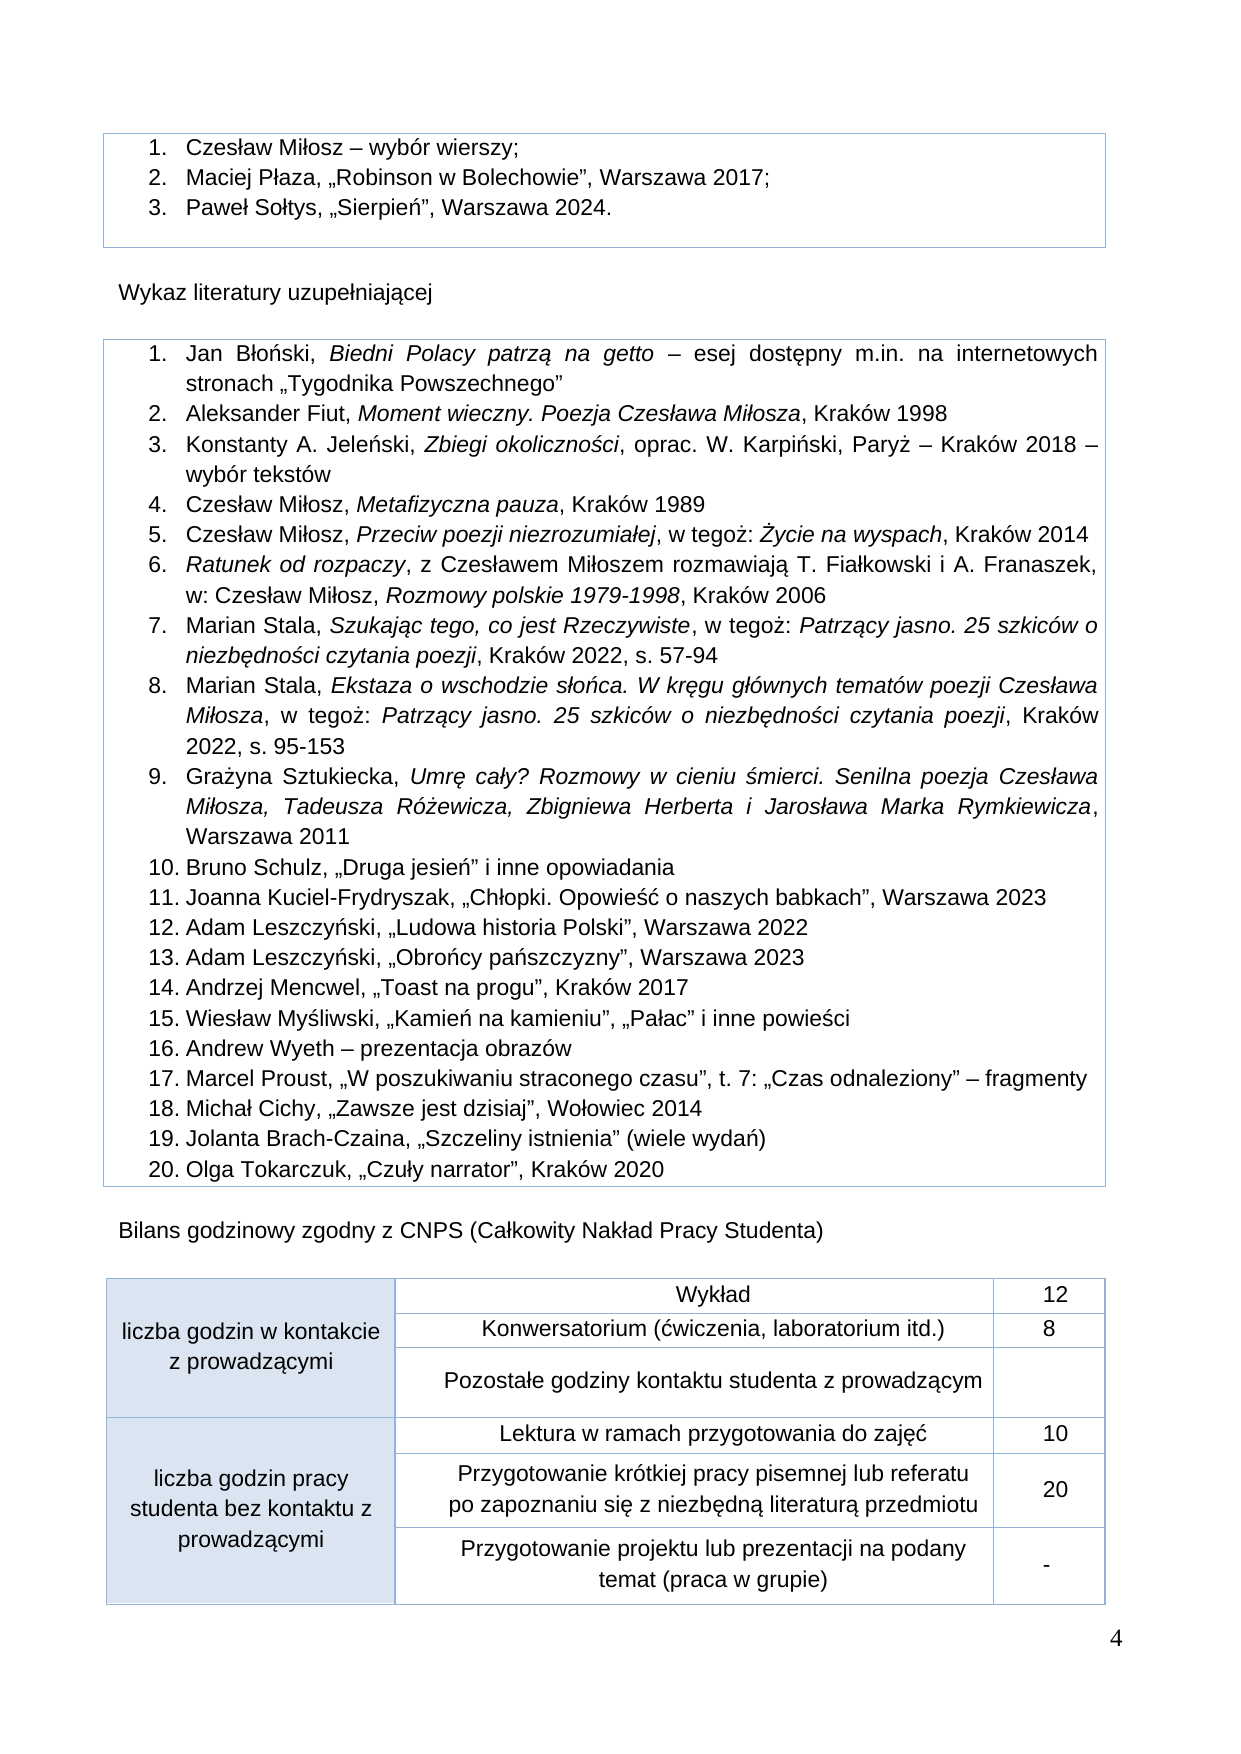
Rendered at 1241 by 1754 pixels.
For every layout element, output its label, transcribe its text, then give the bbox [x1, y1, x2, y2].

table_cell liczba godzin pracy studenta bez kontaktu z prowadzącymi [107, 1418, 394, 1603]
table_cell Pozostałe godziny kontaktu studenta z prowadzącym [396, 1348, 993, 1417]
table_cell 8 [994, 1314, 1104, 1347]
table_cell Przygotowanie krótkiej pracy pisemnej lub referatu po zapoznaniu się z niezbędną literaturą przedmiotu [396, 1454, 993, 1527]
table_cell - [994, 1528, 1104, 1603]
text Bilans godzinowy zgodny z CNPS (Całkowity Nakład Pracy Studenta) [118, 1217, 1122, 1244]
table_header Czesław Miłosz – wybór wierszy; Maciej Płaza, „Robinson w Bolechowie”, Warszawa 2017; Paweł Sołtys, „Sierpień”, Warszawa 2024. [104, 134, 1105, 247]
table_header Wykład [396, 1279, 993, 1313]
table_cell 10 [994, 1418, 1104, 1453]
table_header Jan Błoński, Biedni Polacy patrzą na getto – esej dostępny m.in. na internetowych stronach „Tygodnika Powszechnego” Aleksander Fiut, Moment wieczny. Poezja Czesława Miłosza, Kraków 1998 Konstanty A. Jeleński, Zbiegi okoliczności, oprac. W. Karpiński, Paryż – Kraków 2018 – wybór tekstów Czesław Miłosz, Metafizyczna pauza, Kraków 1989 Czesław Miłosz, Przeciw poezji niezrozumiałej, w tegoż: Życie na wyspach, Kraków 2014 Ratunek od rozpaczy, z Czesławem Miłoszem rozmawiają T. Fiałkowski i A. Franaszek, w: Czesław Miłosz, Rozmowy polskie 1979-1998, Kraków 2006 Marian Stala, Szukając tego, co jest Rzeczywiste, w tegoż: Patrzący jasno. 25 szkiców o niezbędności czytania poezji, Kraków 2022, s. 57-94 Marian Stala, Ekstaza o wschodzie słońca. W kręgu głównych tematów poezji Czesława Miłosza, w tegoż: Patrzący jasno. 25 szkiców o niezbędności czytania poezji, Kraków 2022, s. 95-153 Grażyna Sztukiecka, Umrę cały? Rozmowy w cieniu śmierci. Senilna poezja Czesława Miłosza, Tadeusza Różewicza, Zbigniewa Herberta i Jarosława Marka Rymkiewicza, Warszawa 2011 Bruno Schulz, „Druga jesień” i inne opowiadania Joanna Kuciel-Frydryszak, „Chłopki. Opowieść o naszych babkach”, Warszawa 2023 Adam Leszczyński, „Ludowa historia Polski”, Warszawa 2022 Adam Leszczyński, „Obrońcy pańszczyzny”, Warszawa 2023 Andrzej Mencwel, „Toast na progu”, Kraków 2017 Wiesław Myśliwski, „Kamień na kamieniu”, „Pałac” i inne powieści Andrew Wyeth – prezentacja obrazów Marcel Proust, „W poszukiwaniu straconego czasu”, t. 7: „Czas odnaleziony” – fragmenty Michał Cichy, „Zawsze jest dzisiaj”, Wołowiec 2014 Jolanta Brach-Czaina, „Szczeliny istnienia” (wiele wydań) Olga Tokarczuk, „Czuły narrator”, Kraków 2020 [104, 340, 1105, 1186]
table_header liczba godzin w kontakcie z prowadzącymi [107, 1279, 394, 1417]
table_cell Przygotowanie projektu lub prezentacji na podany temat (praca w grupie) [396, 1528, 993, 1603]
table_cell Lektura w ramach przygotowania do zajęć [396, 1418, 993, 1453]
table_cell Konwersatorium (ćwiczenia, laboratorium itd.) [396, 1314, 993, 1347]
table_cell 20 [994, 1454, 1104, 1527]
text Wykaz literatury uzupełniającej [118, 278, 1122, 305]
table_cell [994, 1348, 1104, 1417]
table_header 12 [994, 1279, 1104, 1313]
